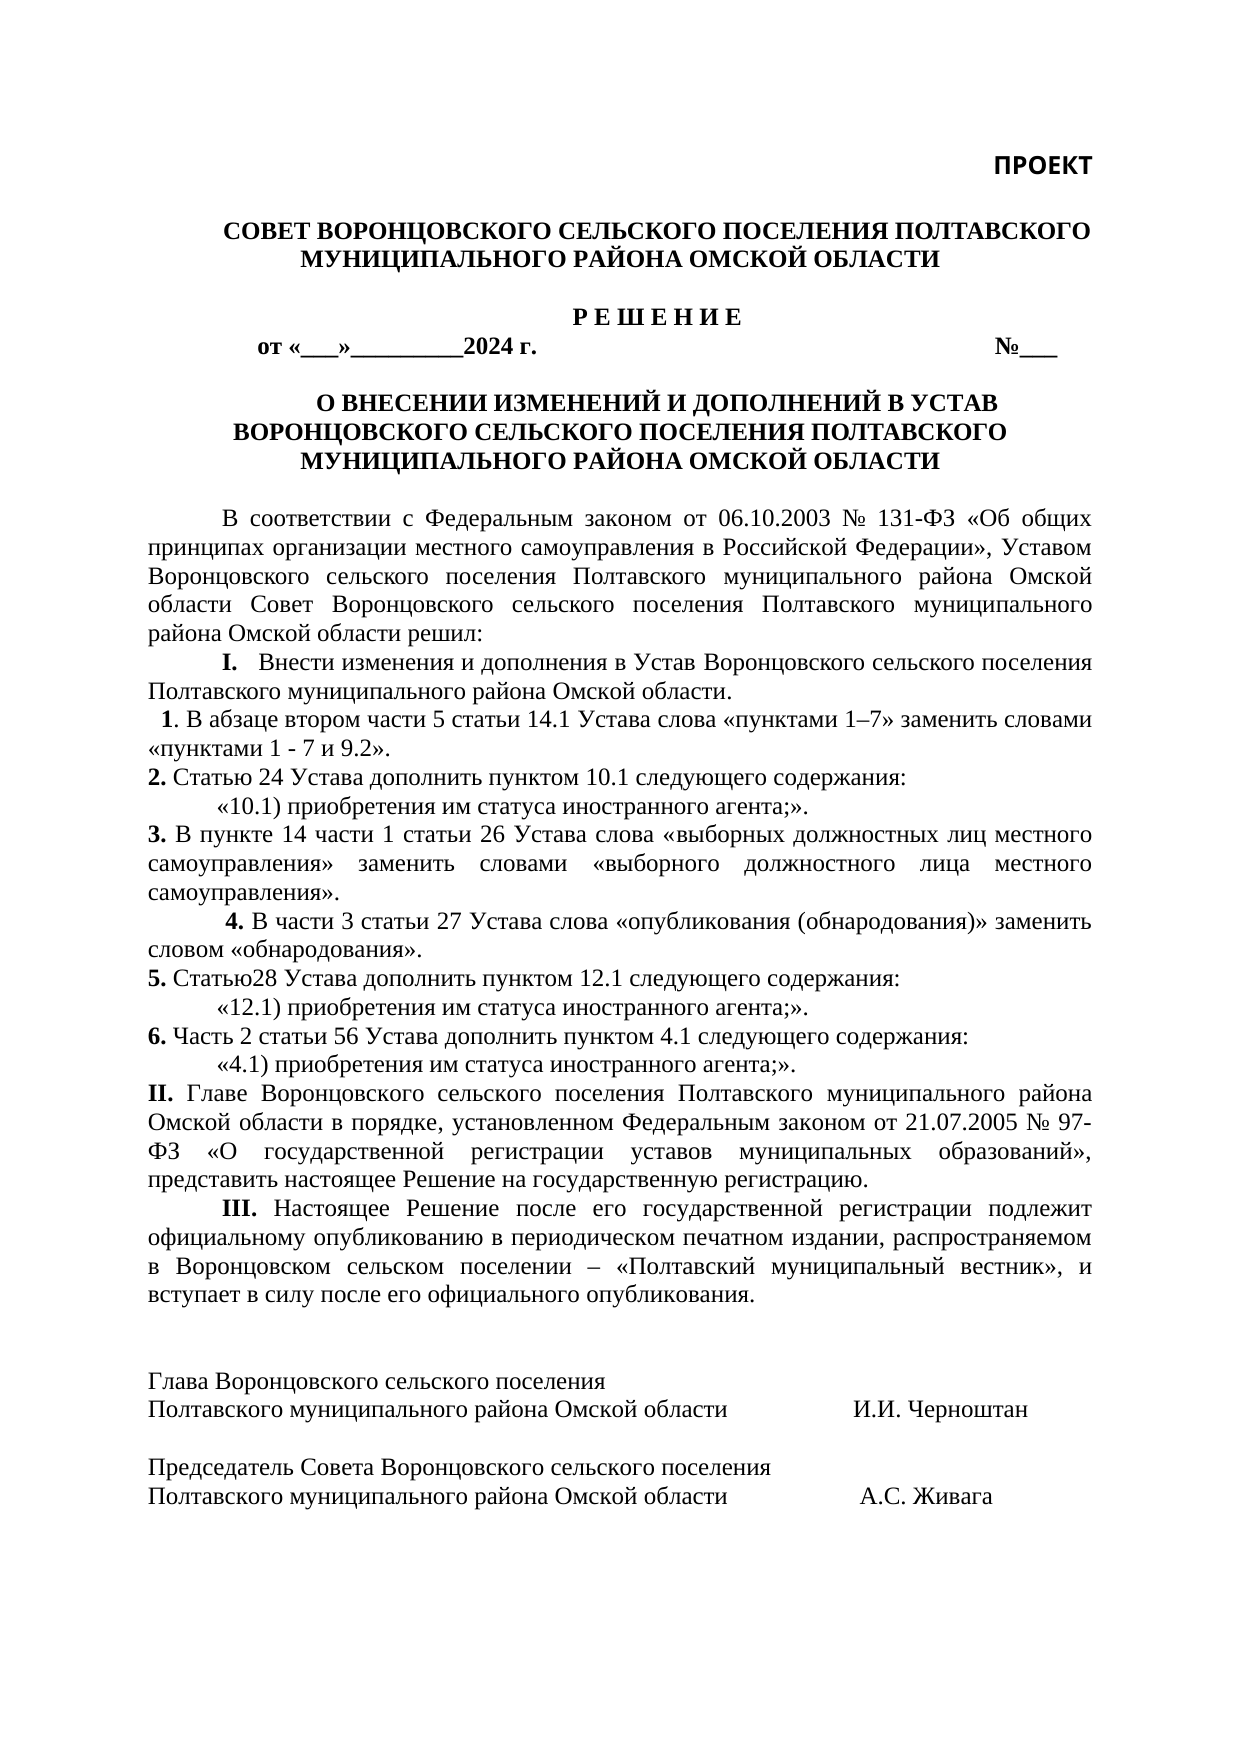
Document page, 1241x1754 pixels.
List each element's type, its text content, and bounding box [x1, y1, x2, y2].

text 6. Часть 2 статьи 56 Устава дополнить пунктом 4.1 следующего содержания: [148, 1021, 1092, 1049]
text II. Главе Воронцовского сельского поселения Полтавского муниципального района Омской области в порядке, установленном Федеральным законом от 21.07.2005 № 97-ФЗ «О государственной регистрации уставов муниципальных образований», представить настоящее Решение на государственную регистрацию. [148, 1078, 1092, 1193]
text 1. В абзаце втором части 5 статьи 14.1 Устава слова «пунктами 1–7» заменить словами «пунктами 1 - 7 и 9.2». [148, 704, 1092, 762]
text III. Настоящее Решение после его государственной регистрации подлежит официальному опубликованию в периодическом печатном издании, распространяемом в Воронцовском сельском поселении – «Полтавский муниципальный вестник», и вступает в силу после его официального опубликования. [148, 1193, 1092, 1308]
text 3. В пункте 14 части 1 статьи 26 Устава слова «выборных должностных лиц местного самоуправления» заменить словами «выборного должностного лица местного самоуправления». [148, 819, 1092, 906]
text 4. В части 3 статьи 27 Устава слова «опубликования (обнародования)» заменить словом «обнародования». [148, 906, 1092, 963]
text «4.1) приобретения им статуса иностранного агента;». [148, 1049, 1092, 1078]
text «12.1) приобретения им статуса иностранного агента;». [148, 992, 1092, 1021]
text Полтавского муниципального района Омской области А.С. Живага [148, 1481, 1092, 1509]
text В соответствии с Федеральным законом от 06.10.2003 № 131-ФЗ «Об общих принципах организации местного самоуправления в Российской Федерации», Уставом Воронцовского сельского поселения Полтавского муниципального района Омской области Совет Воронцовского сельского поселения Полтавского муниципального района Омской области решил: [148, 503, 1092, 647]
text Совет ВОРОНЦОВСКОГО СЕЛЬСКОГО ПОСЕЛЕНИЯ ПОЛТАВСКОГО МУНИЦИПАЛЬНОГО РАЙОНА ОМСКОЙ ОБЛАСТИ [148, 216, 1092, 273]
text 2. Статью 24 Устава дополнить пунктом 10.1 следующего содержания: [148, 762, 1092, 791]
text О ВНЕСЕНИИ ИЗМЕНЕНИЙ И ДОПОЛНЕНИЙ В УСТАВ ВОРОНЦОВСКОГО СЕЛЬСКОГО ПОСЕЛЕНИЯ ПОЛТАВСКОГО МУНИЦИПАЛЬНОГО РАЙОНА ОМСКОЙ ОБЛАСТИ [148, 388, 1092, 474]
text Председатель Совета Воронцовского сельского поселения [148, 1452, 1092, 1481]
text «10.1) приобретения им статуса иностранного агента;». [148, 791, 1092, 819]
list Внести изменения и дополнения в Устав Воронцовского сельского поселения Полтавского муниципального района Омской области. [148, 647, 1092, 704]
text ПРОЕКТ [148, 148, 1092, 182]
text Глава Воронцовского сельского поселения [148, 1366, 1092, 1394]
text от «___»_________2024 г. №___ [148, 331, 1092, 359]
text Р Е Ш Е Н И Е [148, 302, 1092, 331]
text Полтавского муниципального района Омской области И.И. Черноштан [148, 1394, 1092, 1423]
text 5. Статью28 Устава дополнить пунктом 12.1 следующего содержания: [148, 963, 1092, 992]
